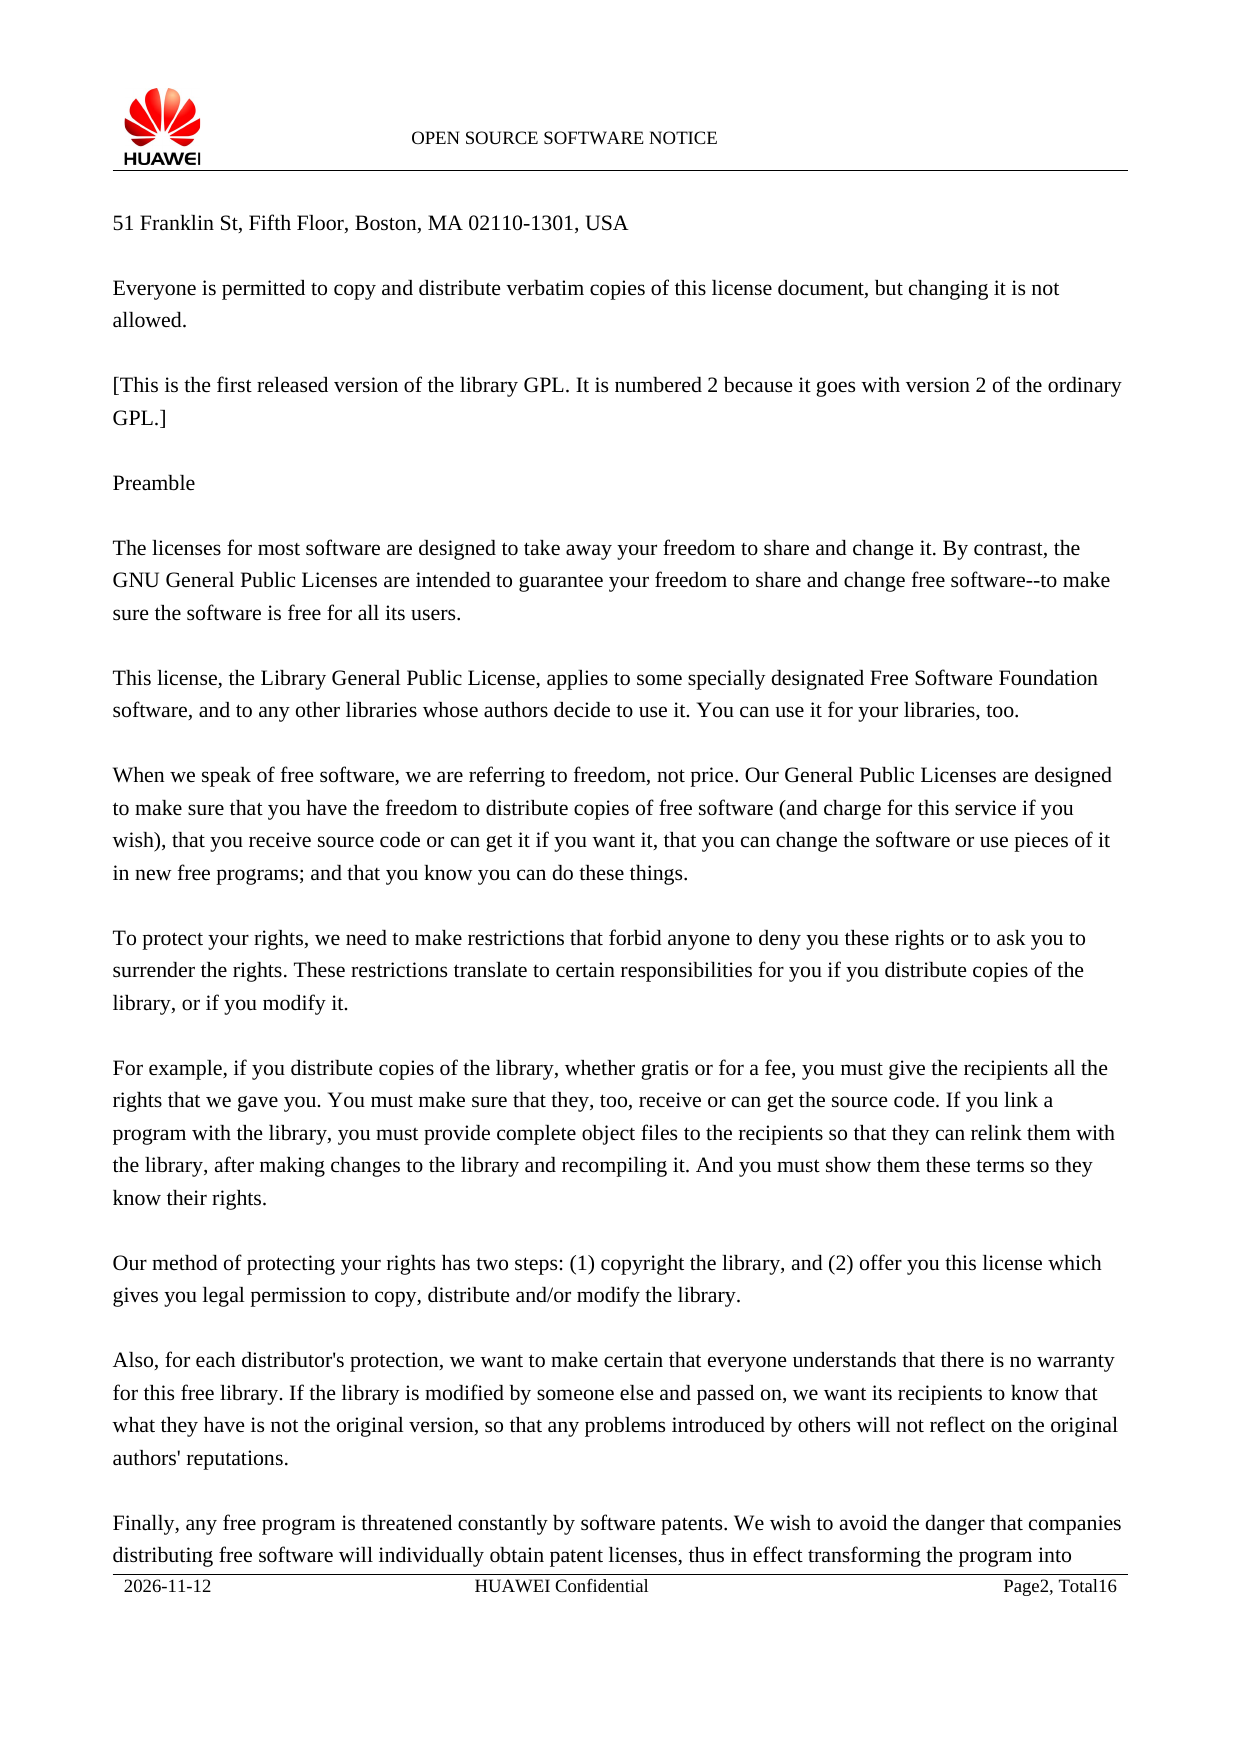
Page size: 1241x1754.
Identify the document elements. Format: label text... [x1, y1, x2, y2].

picture [124, 88, 201, 165]
